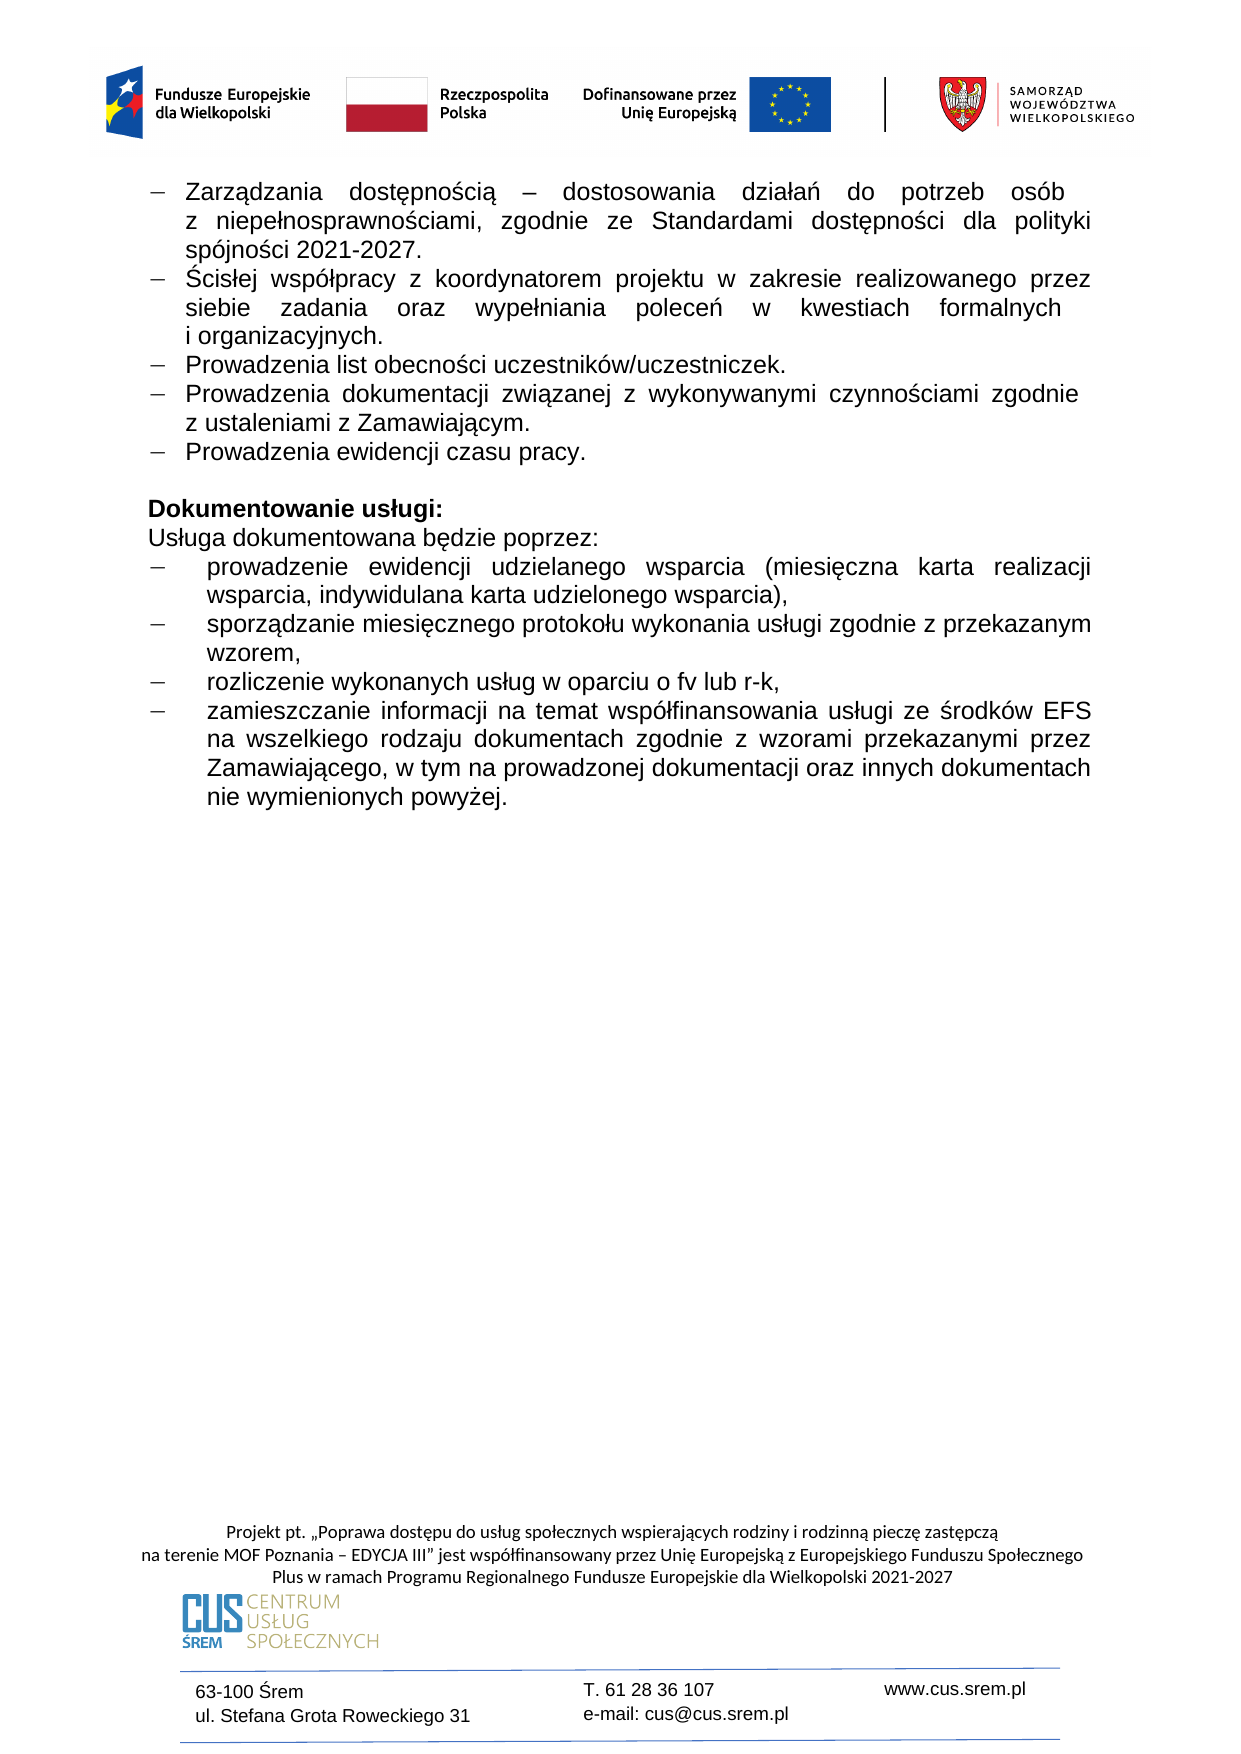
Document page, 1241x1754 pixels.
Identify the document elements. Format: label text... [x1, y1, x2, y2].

list sporządzanie miesięcznego protokołu wykonania usługi zgodnie z przekazanym wzorem, [148, 609, 1093, 667]
list Zarządzania dostępnością – dostosowania działań do potrzeb osób z niepełnosprawnościami, zgodnie ze Standardami dostępności dla polityki spójności 2021-2027. [148, 177, 1093, 264]
list Prowadzenia ewidencji czasu pracy. [148, 436, 1093, 465]
text Dokumentowanie usługi: [148, 494, 1093, 523]
list Prowadzenia dokumentacji związanej z wykonywanymi czynnościami zgodnie z ustaleniami z Zamawiającym. [148, 379, 1093, 436]
text Usługa dokumentowana będzie poprzez: [148, 523, 1093, 552]
picture [88, 47, 1152, 157]
list prowadzenie ewidencji udzielanego wsparcia (miesięczna karta realizacji wsparcia, indywidulana karta udzielonego wsparcia), [148, 552, 1093, 609]
list zamieszczanie informacji na temat współfinansowania usługi ze środków EFS na wszelkiego rodzaju dokumentach zgodnie z wzorami przekazanymi przez Zamawiającego, w tym na prowadzonej dokumentacji oraz innych dokumentach nie wymienionych powyżej. [148, 696, 1093, 811]
list Prowadzenia list obecności uczestników/uczestniczek. [148, 350, 1093, 379]
picture [180, 1588, 380, 1653]
list rozliczenie wykonanych usług w oparciu o fv lub r-k, [148, 667, 1093, 696]
list Ścisłej współpracy z koordynatorem projektu w zakresie realizowanego przez siebie zadania oraz wypełniania poleceń w kwestiach formalnych i organizacyjnych. [148, 264, 1093, 350]
